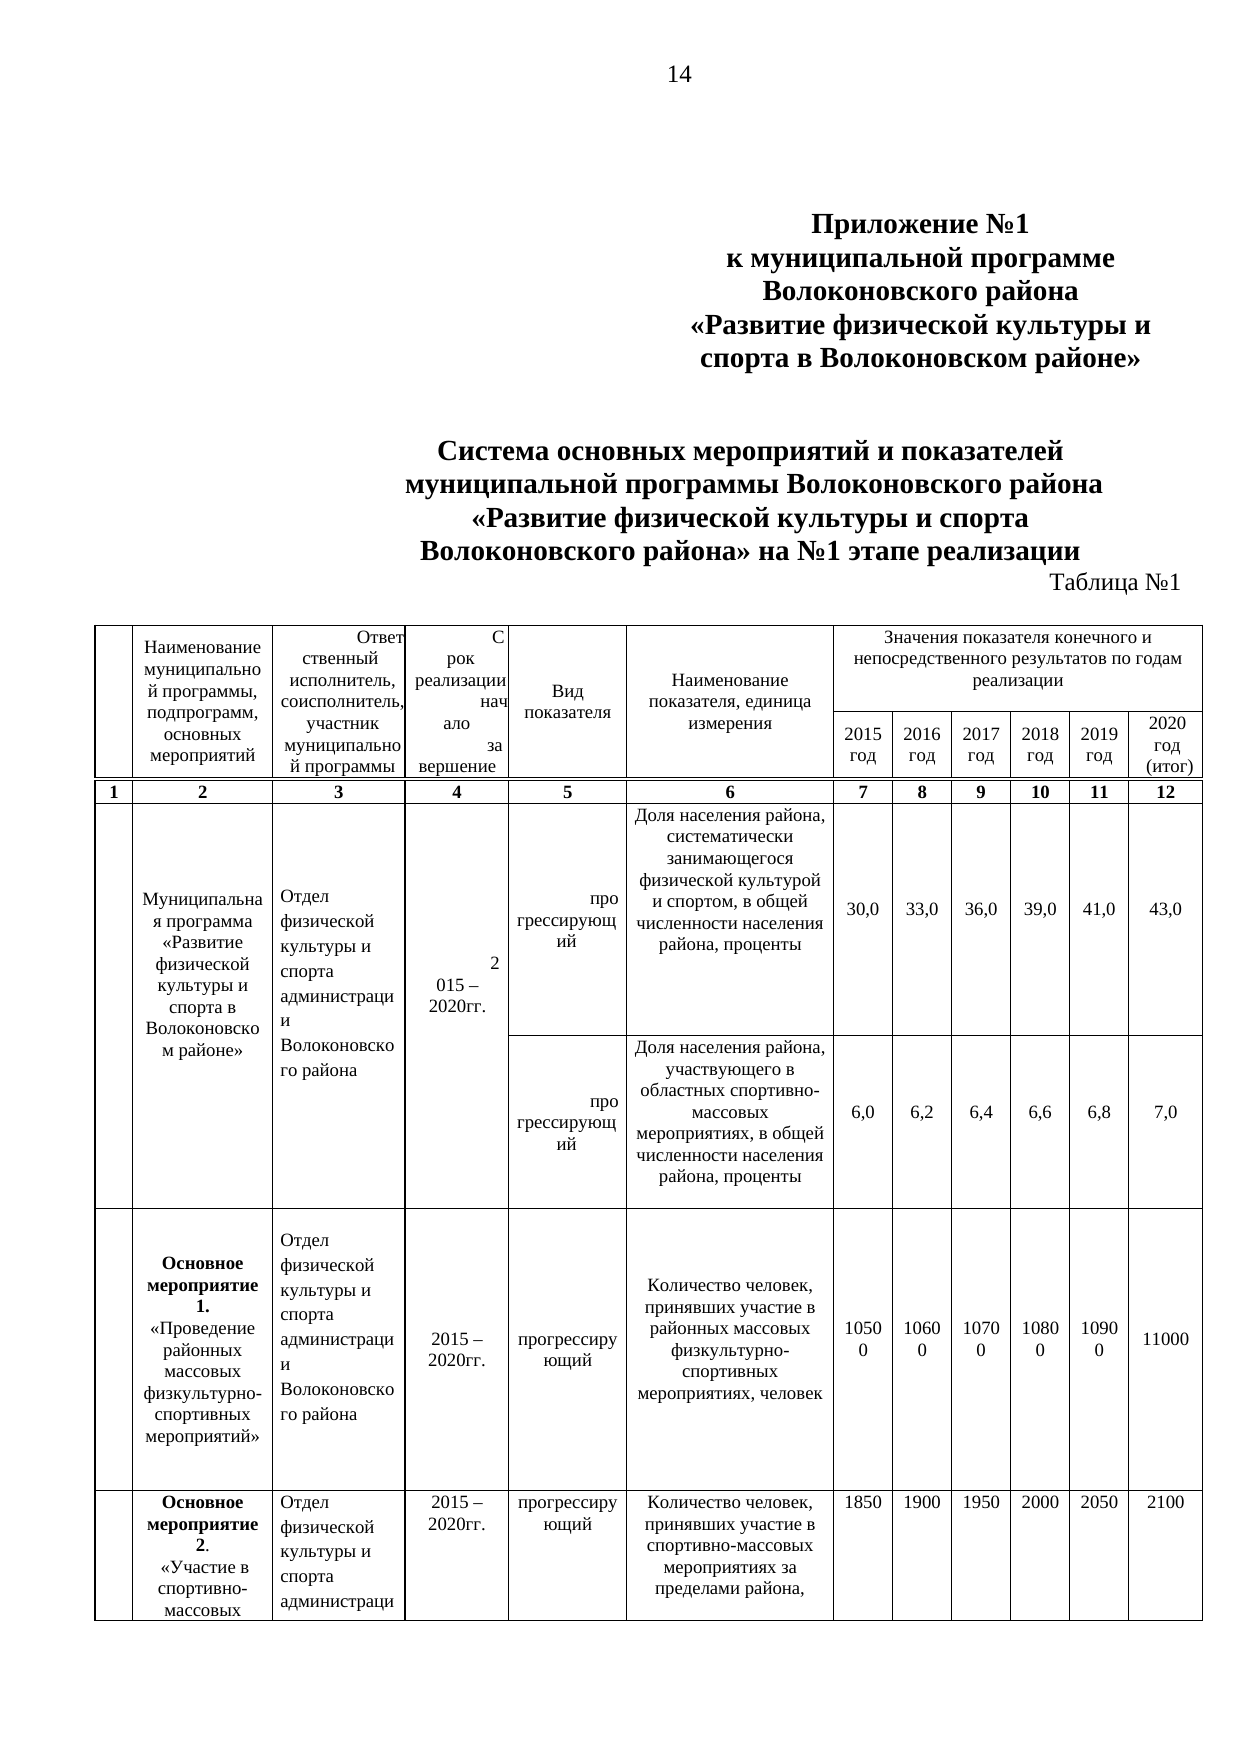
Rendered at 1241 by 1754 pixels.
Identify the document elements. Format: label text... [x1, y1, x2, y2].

table_header Наименование муниципальной программы, подпрограмм, основных мероприятий [133, 626, 272, 777]
table_header № [96, 626, 132, 777]
table_header 11 [1070, 781, 1128, 803]
table_cell [96, 804, 132, 1208]
text Система основных мероприятий и показателей [158, 433, 1240, 466]
table_cell 10700 [952, 1209, 1010, 1490]
table_header Значения показателя конечного и непосредственного результатов по годам реализации [834, 626, 1202, 711]
table_cell 11000 [1129, 1209, 1202, 1490]
text «Развитие физической культуры и спорта [158, 500, 1240, 533]
table_cell 30,0 [834, 804, 892, 1035]
table_header 12 [1129, 781, 1202, 803]
table_cell 1850 [834, 1491, 892, 1620]
table_cell 41,0 [1070, 804, 1128, 1035]
table_cell 2017 год [952, 712, 1010, 777]
table_cell 2000 [1011, 1491, 1069, 1620]
table_header Вид показателя [509, 626, 626, 777]
table_header Приложение №1 к муниципальной программе Волоконовского района «Развитие физической культуры и спорта в Волоконовском районе» [679, 206, 1162, 403]
table_cell 2015 – 2020гг. [406, 804, 508, 1208]
table_cell 2016 год [893, 712, 951, 777]
table_cell прогрессирующий [509, 1491, 626, 1620]
table_cell Муниципальная программа «Развитие физической культуры и спорта в Волоконовском районе» [133, 804, 272, 1208]
text Таблица №1 [177, 567, 1181, 596]
table_cell 36,0 [952, 804, 1010, 1035]
table_header 8 [893, 781, 951, 803]
table_cell прогрессирующий [509, 804, 626, 1035]
table_cell 2015 – 2020гг. [406, 1209, 508, 1490]
table_cell 6,4 [952, 1036, 1010, 1208]
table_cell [273, 1491, 404, 1620]
table_cell 10500 [834, 1209, 892, 1490]
table_cell 33,0 [893, 804, 951, 1035]
table_cell Доля населения района, участвующего в областных спортивно-массовых мероприятиях, в общей численности населения района, проценты [627, 1036, 833, 1208]
table_cell 6,6 [1011, 1036, 1069, 1208]
table_header 10 [1011, 781, 1069, 803]
table_cell Отдел физической культуры и спорта администрации Волоконовского района [273, 804, 404, 1208]
table_cell Количество человек, принявших участие в районных массовых физкультурно- спортивных мероприятиях, человек [627, 1209, 833, 1490]
table_header 1 [96, 781, 132, 803]
text муниципальной программы Волоконовского района [158, 466, 1240, 500]
table_cell 10900 [1070, 1209, 1128, 1490]
text Волоконовского района» на №1 этапе реализации [158, 533, 1240, 567]
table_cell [133, 1491, 272, 1620]
table_header 3 [273, 781, 404, 803]
table_header 7 [834, 781, 892, 803]
table_cell 39,0 [1011, 804, 1069, 1035]
table_cell 43,0 [1129, 804, 1202, 1035]
table_cell прогрессирующий [509, 1036, 626, 1208]
table_cell 2015 год [834, 712, 892, 777]
table_cell 2100 [1129, 1491, 1202, 1620]
table_cell 2015 – 2020гг. [406, 1491, 508, 1620]
table_cell 6,0 [834, 1036, 892, 1208]
table_cell [96, 1209, 132, 1490]
table_cell 2019 год [1070, 712, 1128, 777]
table_cell Отдел физической культуры и спорта администрации Волоконовского района [273, 1209, 404, 1490]
table_header 4 [406, 781, 508, 803]
table_header 9 [952, 781, 1010, 803]
table_cell 1900 [893, 1491, 951, 1620]
table_header Ответственный исполнитель, соисполнитель, участник муниципальной программы [273, 626, 404, 777]
table_cell 2018 год [1011, 712, 1069, 777]
table_header 5 [509, 781, 626, 803]
table_cell Основное мероприятие 1. «Проведение районных массовых физкультурно-спортивных мероприятий» [133, 1209, 272, 1490]
table_header Наименование показателя, единица измерения [627, 626, 833, 777]
table_cell 2050 [1070, 1491, 1128, 1620]
table_cell 6,8 [1070, 1036, 1128, 1208]
table_cell 6,2 [893, 1036, 951, 1208]
table_header 6 [627, 781, 833, 803]
table_cell 10800 [1011, 1209, 1069, 1490]
table_cell 7,0 [1129, 1036, 1202, 1208]
table_header Срок реализации начало завершение [406, 626, 508, 777]
table_cell [96, 1491, 132, 1620]
table_cell 1950 [952, 1491, 1010, 1620]
table_cell 10600 [893, 1209, 951, 1490]
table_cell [627, 1491, 833, 1620]
table_header 2 [133, 781, 272, 803]
table_cell Доля населения района, систематически занимающегося физической культурой и спортом, в общей численности населения района, проценты [627, 804, 833, 1035]
table_cell прогрессирующий [509, 1209, 626, 1490]
table_cell 2020 год (итог) [1129, 712, 1202, 777]
